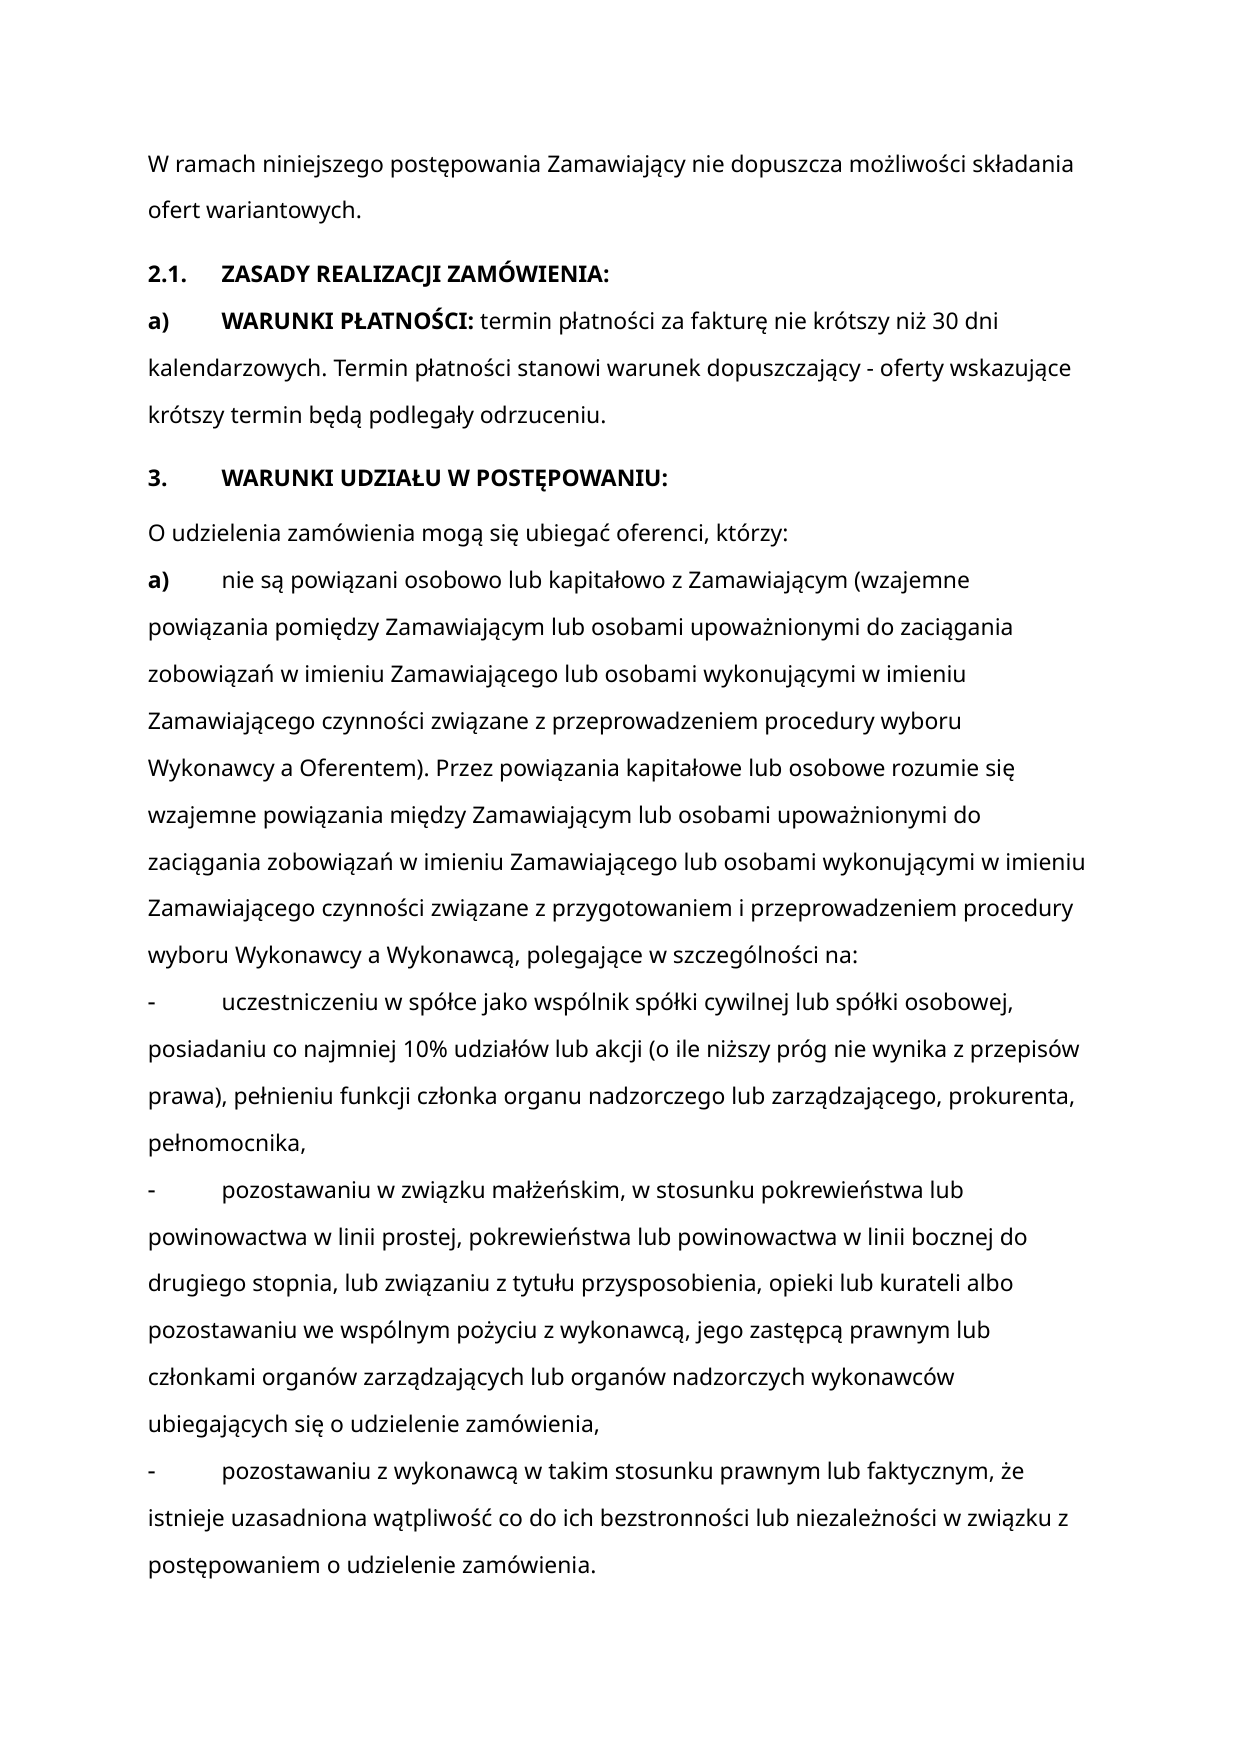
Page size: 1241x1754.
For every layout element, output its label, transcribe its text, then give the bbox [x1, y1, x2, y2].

list pozostawaniu w związku małżeńskim, w stosunku pokrewieństwa lub powinowactwa w linii prostej, pokrewieństwa lub powinowactwa w linii bocznej do drugiego stopnia, lub związaniu z tytułu przysposobienia, opieki lub kurateli albo pozostawaniu we wspólnym pożyciu z wykonawcą, jego zastępcą prawnym lub członkami organów zarządzających lub organów nadzorczych wykonawców ubiegających się o udzielenie zamówienia, [148, 1174, 1093, 1439]
list O udzielenia zamówienia mogą się ubiegać oferenci, którzy: [148, 517, 1093, 549]
list nie są powiązani osobowo lub kapitałowo z Zamawiającym (wzajemne powiązania pomiędzy Zamawiającym lub osobami upoważnionymi do zaciągania zobowiązań w imieniu Zamawiającego lub osobami wykonującymi w imieniu Zamawiającego czynności związane z przeprowadzeniem procedury wyboru Wykonawcy a Oferentem). Przez powiązania kapitałowe lub osobowe rozumie się wzajemne powiązania między Zamawiającym lub osobami upoważnionymi do zaciągania zobowiązań w imieniu Zamawiającego lub osobami wykonującymi w imieniu Zamawiającego czynności związane z przygotowaniem i przeprowadzeniem procedury wyboru Wykonawcy a Wykonawcą, polegające w szczególności na: [148, 564, 1093, 971]
text W ramach niniejszego postępowania Zamawiający nie dopuszcza możliwości składania ofert wariantowych. [148, 148, 1093, 226]
list uczestniczeniu w spółce jako wspólnik spółki cywilnej lub spółki osobowej, posiadaniu co najmniej 10% udziałów lub akcji (o ile niższy próg nie wynika z przepisów prawa), pełnieniu funkcji członka organu nadzorczego lub zarządzającego, prokurenta, pełnomocnika, [148, 986, 1093, 1158]
subtitle WARUNKI UDZIAŁU W POSTĘPOWANIU: [148, 462, 1093, 493]
list ZASADY REALIZACJI ZAMÓWIENIA: [148, 258, 1093, 289]
list pozostawaniu z wykonawcą w takim stosunku prawnym lub faktycznym, że istnieje uzasadniona wątpliwość co do ich bezstronności lub niezależności w związku z postępowaniem o udzielenie zamówienia. [148, 1455, 1093, 1580]
list WARUNKI PŁATNOŚCI: termin płatności za fakturę nie krótszy niż 30 dni kalendarzowych. Termin płatności stanowi warunek dopuszczający - oferty wskazujące krótszy termin będą podlegały odrzuceniu. [148, 305, 1093, 430]
